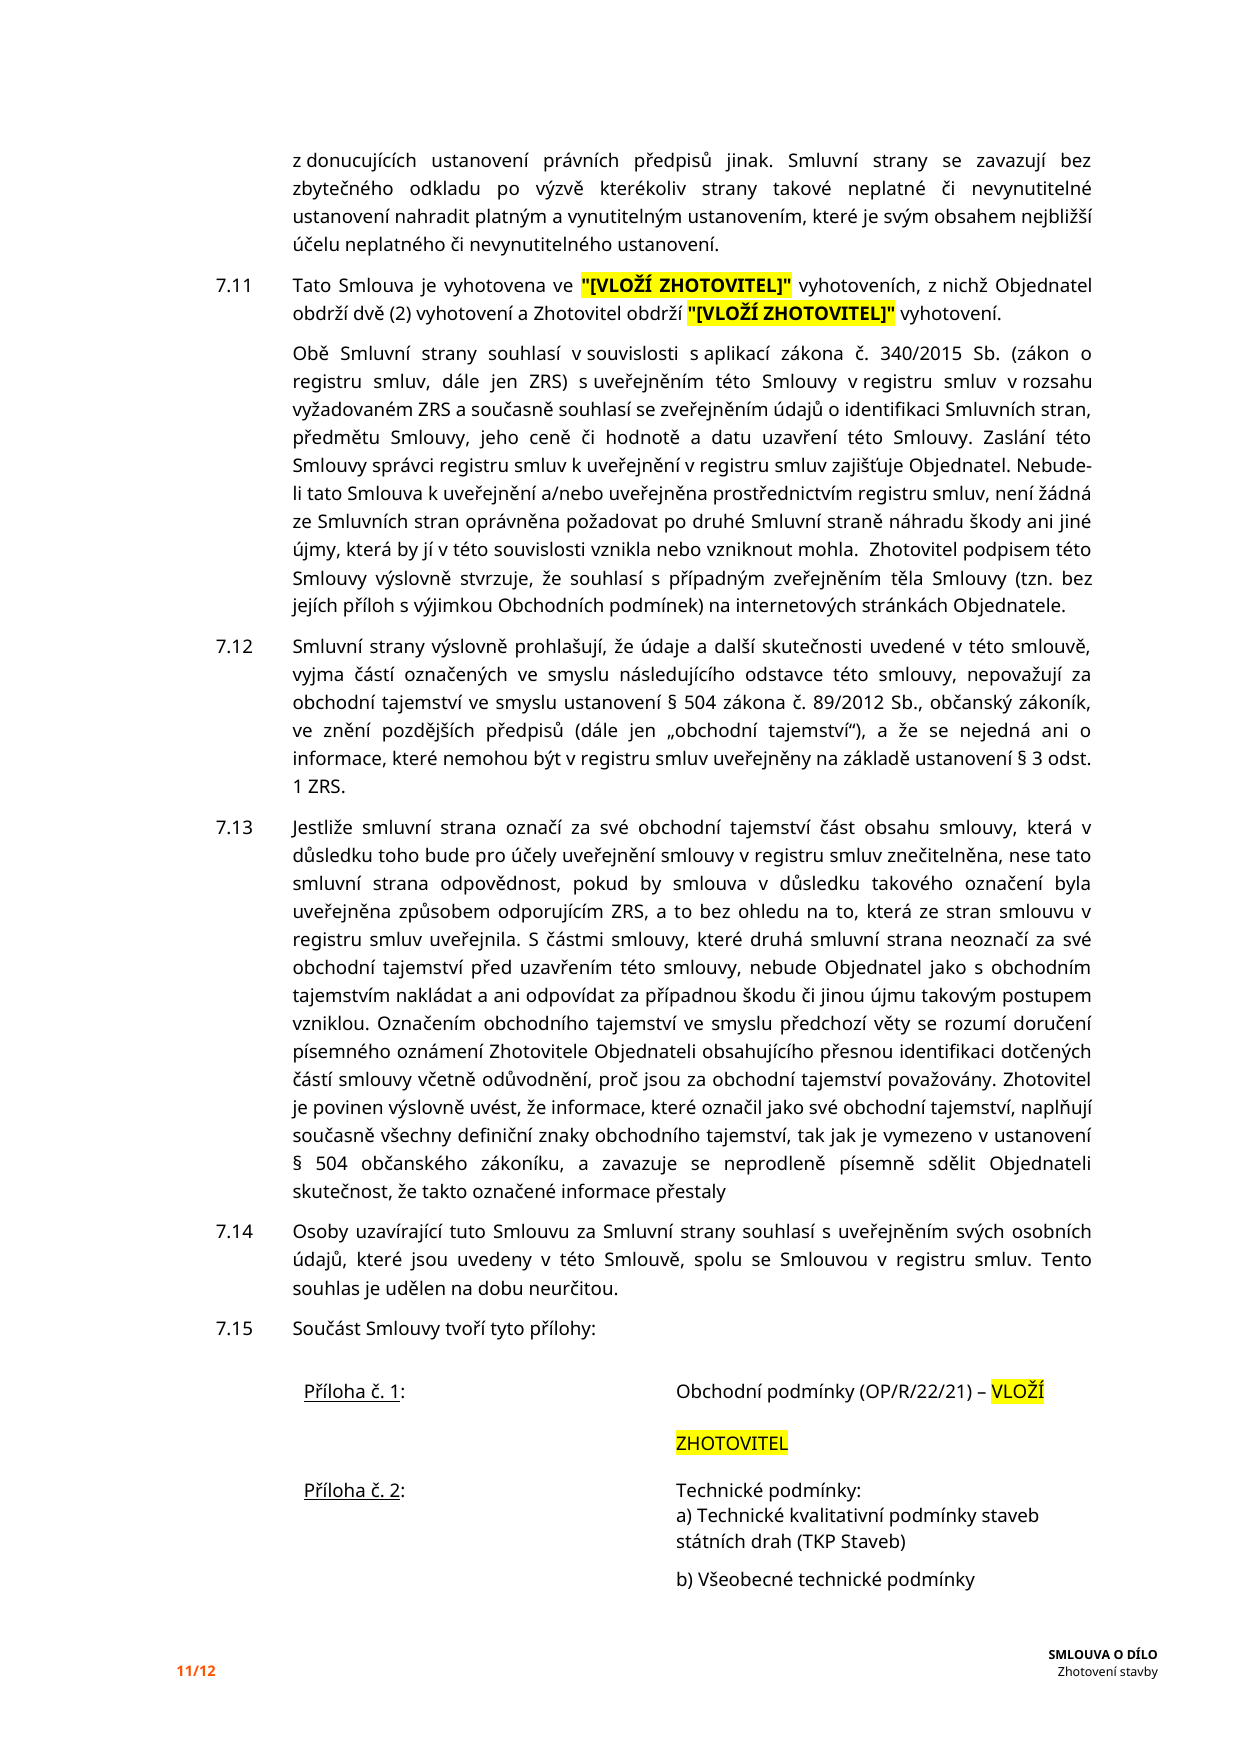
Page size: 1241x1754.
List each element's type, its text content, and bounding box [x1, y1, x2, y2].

table_cell Příloha č. 2: [216, 1477, 588, 1592]
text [216, 147, 1093, 257]
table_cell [588, 1477, 1093, 1592]
text Osoby uzavírající tuto Smlouvu za Smluvní strany souhlasí s uveřejněním svých osobních údajů, které jsou uvedeny v této Smlouvě, spolu se Smlouvou v registru smluv. Tento souhlas je udělen na dobu neurčitou. [216, 1219, 1093, 1300]
text Tato Smlouva je vyhotovena ve "[VLOŽÍ ZHOTOVITEL]" vyhotoveních, z nichž Objednatel obdrží dvě (2) vyhotovení a Zhotovitel obdrží "[VLOŽÍ ZHOTOVITEL]" vyhotovení. [216, 272, 1093, 326]
table_header Příloha č. 1: [216, 1379, 588, 1477]
text Smluvní strany výslovně prohlašují, že údaje a další skutečnosti uvedené v této smlouvě, vyjma částí označených ve smyslu následujícího odstavce této smlouvy, nepovažují za obchodní tajemství ve smyslu ustanovení § 504 zákona č. 89/2012 Sb., občanský zákoník, ve znění pozdějších předpisů (dále jen „obchodní tajemství“), a že se nejedná ani o informace, které nemohou být v registru smluv uveřejněny na základě ustanovení § 3 odst. 1 ZRS. [216, 633, 1093, 799]
text Součást Smlouvy tvoří tyto přílohy: [216, 1315, 1093, 1341]
table_header Obchodní podmínky (OP/R/22/21) – VLOŽÍ ZHOTOVITEL [588, 1379, 1093, 1477]
text Jestliže smluvní strana označí za své obchodní tajemství část obsahu smlouvy, která v důsledku toho bude pro účely uveřejnění smlouvy v registru smluv znečitelněna, nese tato smluvní strana odpovědnost, pokud by smlouva v důsledku takového označení byla uveřejněna způsobem odporujícím ZRS, a to bez ohledu na to, která ze stran smlouvu v registru smluv uveřejnila. S částmi smlouvy, které druhá smluvní strana neoznačí za své obchodní tajemství před uzavřením této smlouvy, nebude Objednatel jako s obchodním tajemstvím nakládat a ani odpovídat za případnou škodu či jinou újmu takovým postupem vzniklou. Označením obchodního tajemství ve smyslu předchozí věty se rozumí doručení písemného oznámení Zhotovitele Objednateli obsahujícího přesnou identifikaci dotčených částí smlouvy včetně odůvodnění, proč jsou za obchodní tajemství považovány. Zhotovitel je povinen výslovně uvést, že informace, které označil jako své obchodní tajemství, naplňují současně všechny definiční znaky obchodního tajemství, tak jak je vymezeno v ustanovení § 504 občanského zákoníku, a zavazuje se neprodleně písemně sdělit Objednateli skutečnost, že takto označené informace přestaly [216, 814, 1093, 1204]
list Obě Smluvní strany souhlasí v souvislosti s aplikací zákona č. 340/2015 Sb. (zákon o registru smluv, dále jen ZRS) s uveřejněním této Smlouvy v registru smluv v rozsahu vyžadovaném ZRS a současně souhlasí se zveřejněním údajů o identifikaci Smluvních stran, předmětu Smlouvy, jeho ceně či hodnotě a datu uzavření této Smlouvy. Zaslání této Smlouvy správci registru smluv k uveřejnění v registru smluv zajišťuje Objednatel. Nebude-li tato Smlouva k uveřejnění a/nebo uveřejněna prostřednictvím registru smluv, není žádná ze Smluvních stran oprávněna požadovat po druhé Smluvní straně náhradu škody ani jiné újmy, která by jí v této souvislosti vznikla nebo vzniknout mohla. Zhotovitel podpisem této Smlouvy výslovně stvrzuje, že souhlasí s případným zveřejněním těla Smlouvy (tzn. bez jejích příloh s výjimkou Obchodních podmínek) na internetových stránkách Objednatele. [292, 341, 1093, 618]
